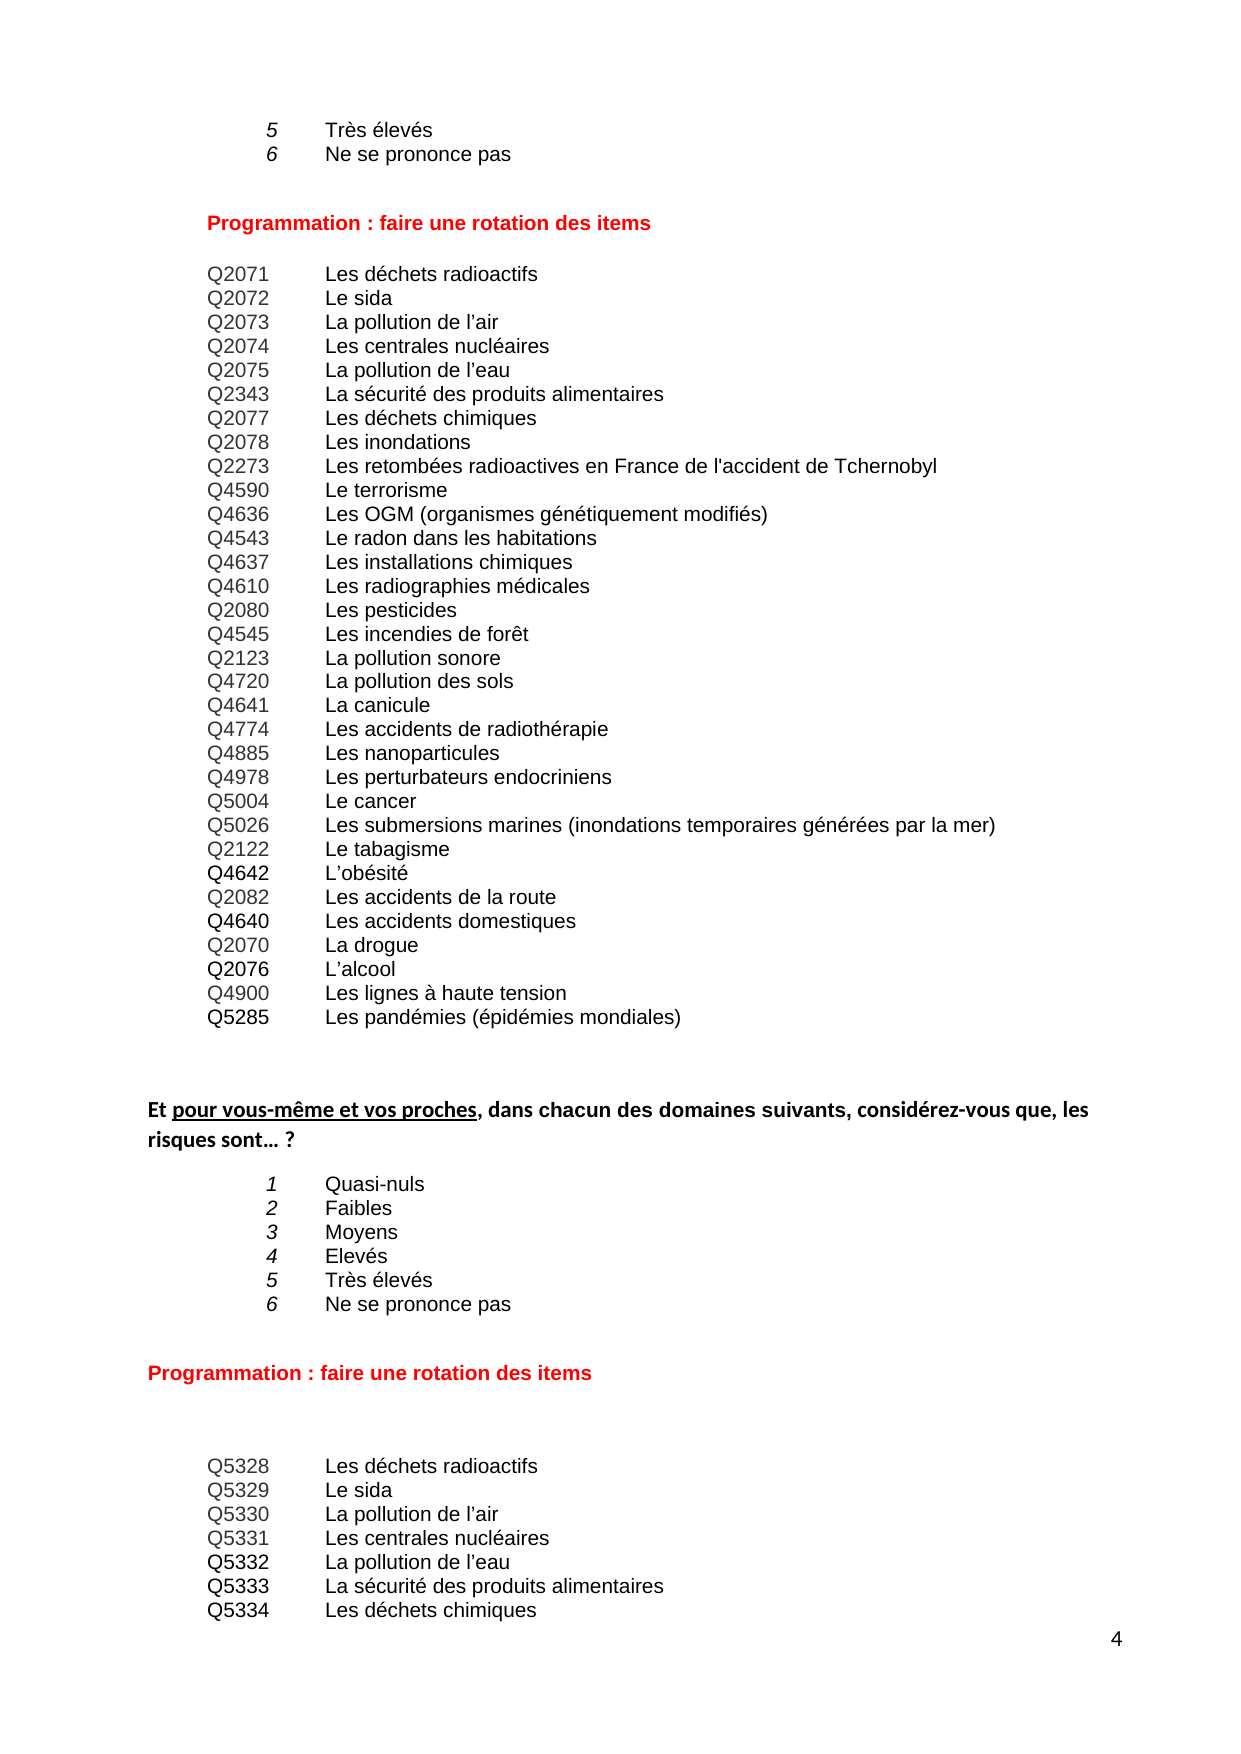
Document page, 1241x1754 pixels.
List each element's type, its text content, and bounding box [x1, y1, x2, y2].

text Q5004 Le cancer [207, 789, 1122, 813]
text Q4641 La canicule [207, 693, 1122, 717]
text 5 Très élevés [207, 1268, 1122, 1292]
text Q5329 Le sida [207, 1478, 1122, 1502]
text Q4720 La pollution des sols [207, 669, 1122, 693]
text 6 Ne se prononce pas [207, 1292, 1122, 1316]
text 3 Moyens [207, 1220, 1122, 1244]
text Q4900 Les lignes à haute tension [207, 981, 1122, 1005]
text Q2082 Les accidents de la route [207, 885, 1122, 909]
text Q2076 L’alcool [207, 957, 1122, 981]
text Q4637 Les installations chimiques [207, 549, 1122, 573]
text Q5285 Les pandémies (épidémies mondiales) [207, 1005, 1122, 1029]
text Q2343 La sécurité des produits alimentaires [207, 382, 1122, 406]
text Q2074 Les centrales nucléaires [207, 334, 1122, 358]
text Q4774 Les accidents de radiothérapie [207, 717, 1122, 741]
text Q2080 Les pesticides [207, 597, 1122, 621]
text Q5333 La sécurité des produits alimentaires [207, 1574, 1122, 1598]
text 1 Quasi-nuls [207, 1172, 1122, 1196]
text Q2122 Le tabagisme [207, 837, 1122, 861]
text Q2078 Les inondations [207, 430, 1122, 454]
text Q5331 Les centrales nucléaires [207, 1526, 1122, 1550]
text Programmation : faire une rotation des items [207, 211, 1122, 235]
text Q2073 La pollution de l’air [207, 310, 1122, 334]
text Q2077 Les déchets chimiques [207, 406, 1122, 430]
text 2 Faibles [207, 1196, 1122, 1220]
text Q5328 Les déchets radioactifs [207, 1454, 1122, 1478]
text Q5334 Les déchets chimiques [207, 1598, 1122, 1622]
text Q4640 Les accidents domestiques [207, 909, 1122, 933]
text Programmation : faire une rotation des items [148, 1361, 1122, 1385]
text Q2070 La drogue [207, 933, 1122, 957]
text Et pour vous-même et vos proches, dans chacun des domaines suivants, considérez-vous que, les risques sont… ? [148, 1095, 1122, 1153]
text Q4636 Les OGM (organismes génétiquement modifiés) [207, 502, 1122, 526]
text Q4978 Les perturbateurs endocriniens [207, 765, 1122, 789]
text Q4610 Les radiographies médicales [207, 573, 1122, 597]
text Q2075 La pollution de l’eau [207, 358, 1122, 382]
text Q2123 La pollution sonore [207, 645, 1122, 669]
text Q4885 Les nanoparticules [207, 741, 1122, 765]
text Q5332 La pollution de l’eau [207, 1550, 1122, 1574]
text Q2072 Le sida [207, 286, 1122, 310]
text Q5330 La pollution de l’air [207, 1502, 1122, 1526]
text Q2273 Les retombées radioactives en France de l'accident de Tchernobyl [207, 454, 1122, 478]
text 4 Elevés [207, 1244, 1122, 1268]
text Q4642 L’obésité [207, 861, 1122, 885]
text Q4590 Le terrorisme [207, 478, 1122, 502]
text 5 Très élevés [207, 118, 1122, 142]
text 6 Ne se prononce pas [207, 142, 1122, 166]
text Q5026 Les submersions marines (inondations temporaires générées par la mer) [207, 813, 1122, 837]
text Q2071 Les déchets radioactifs [207, 262, 1122, 286]
text Q4543 Le radon dans les habitations [207, 526, 1122, 549]
text Q4545 Les incendies de forêt [207, 621, 1122, 645]
